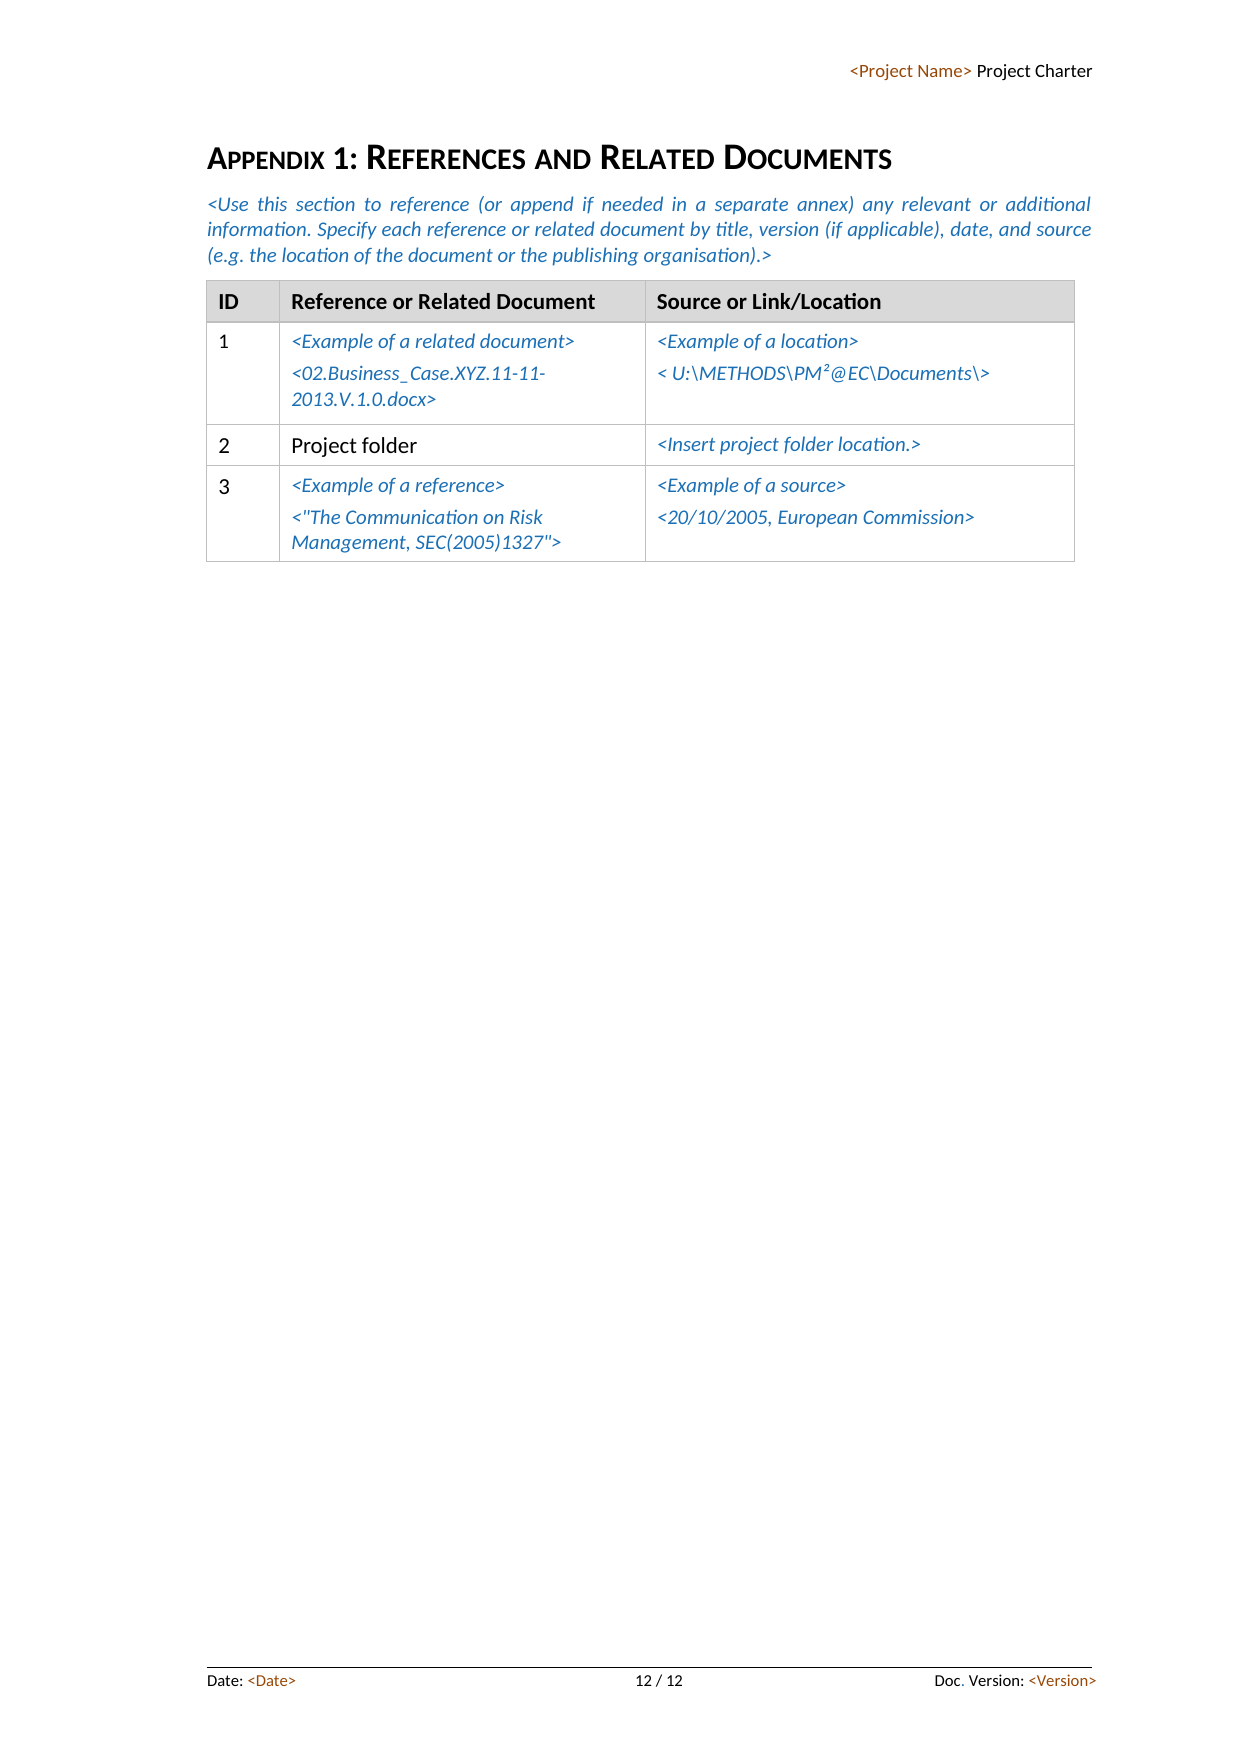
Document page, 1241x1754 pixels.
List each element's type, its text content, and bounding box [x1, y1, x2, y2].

table_cell <Insert project folder location.> [646, 425, 1074, 465]
table_cell <Example of a related document> <02.Business_Case.XYZ.11-11-2013.V.1.0.docx> [280, 323, 645, 424]
subtitle Appendix 1: References and Related Documents [207, 133, 1092, 178]
table_cell 3 [207, 466, 279, 561]
table_cell <Example of a location> < U:\METHODS\PM²@EC\Documents\> [646, 323, 1074, 424]
text <Use this section to reference (or append if needed in a separate annex) any relevant or additional information. Specify each reference or related document by title, version (if applicable), date, and source (e.g. the location of the document or the publishing organisation).> [207, 191, 1092, 267]
table_header Reference or Related Document [280, 281, 645, 321]
table_cell 1 [207, 323, 279, 424]
table_cell 2 [207, 425, 279, 465]
table_cell Project folder [280, 425, 645, 465]
table_cell <Example of a source> <20/10/2005, European Commission> [646, 466, 1074, 561]
table_header Source or Link/Location [646, 281, 1074, 321]
table_cell <Example of a reference> <"The Communication on Risk Management, SEC(2005)1327"> [280, 466, 645, 561]
table_header ID [207, 281, 279, 321]
